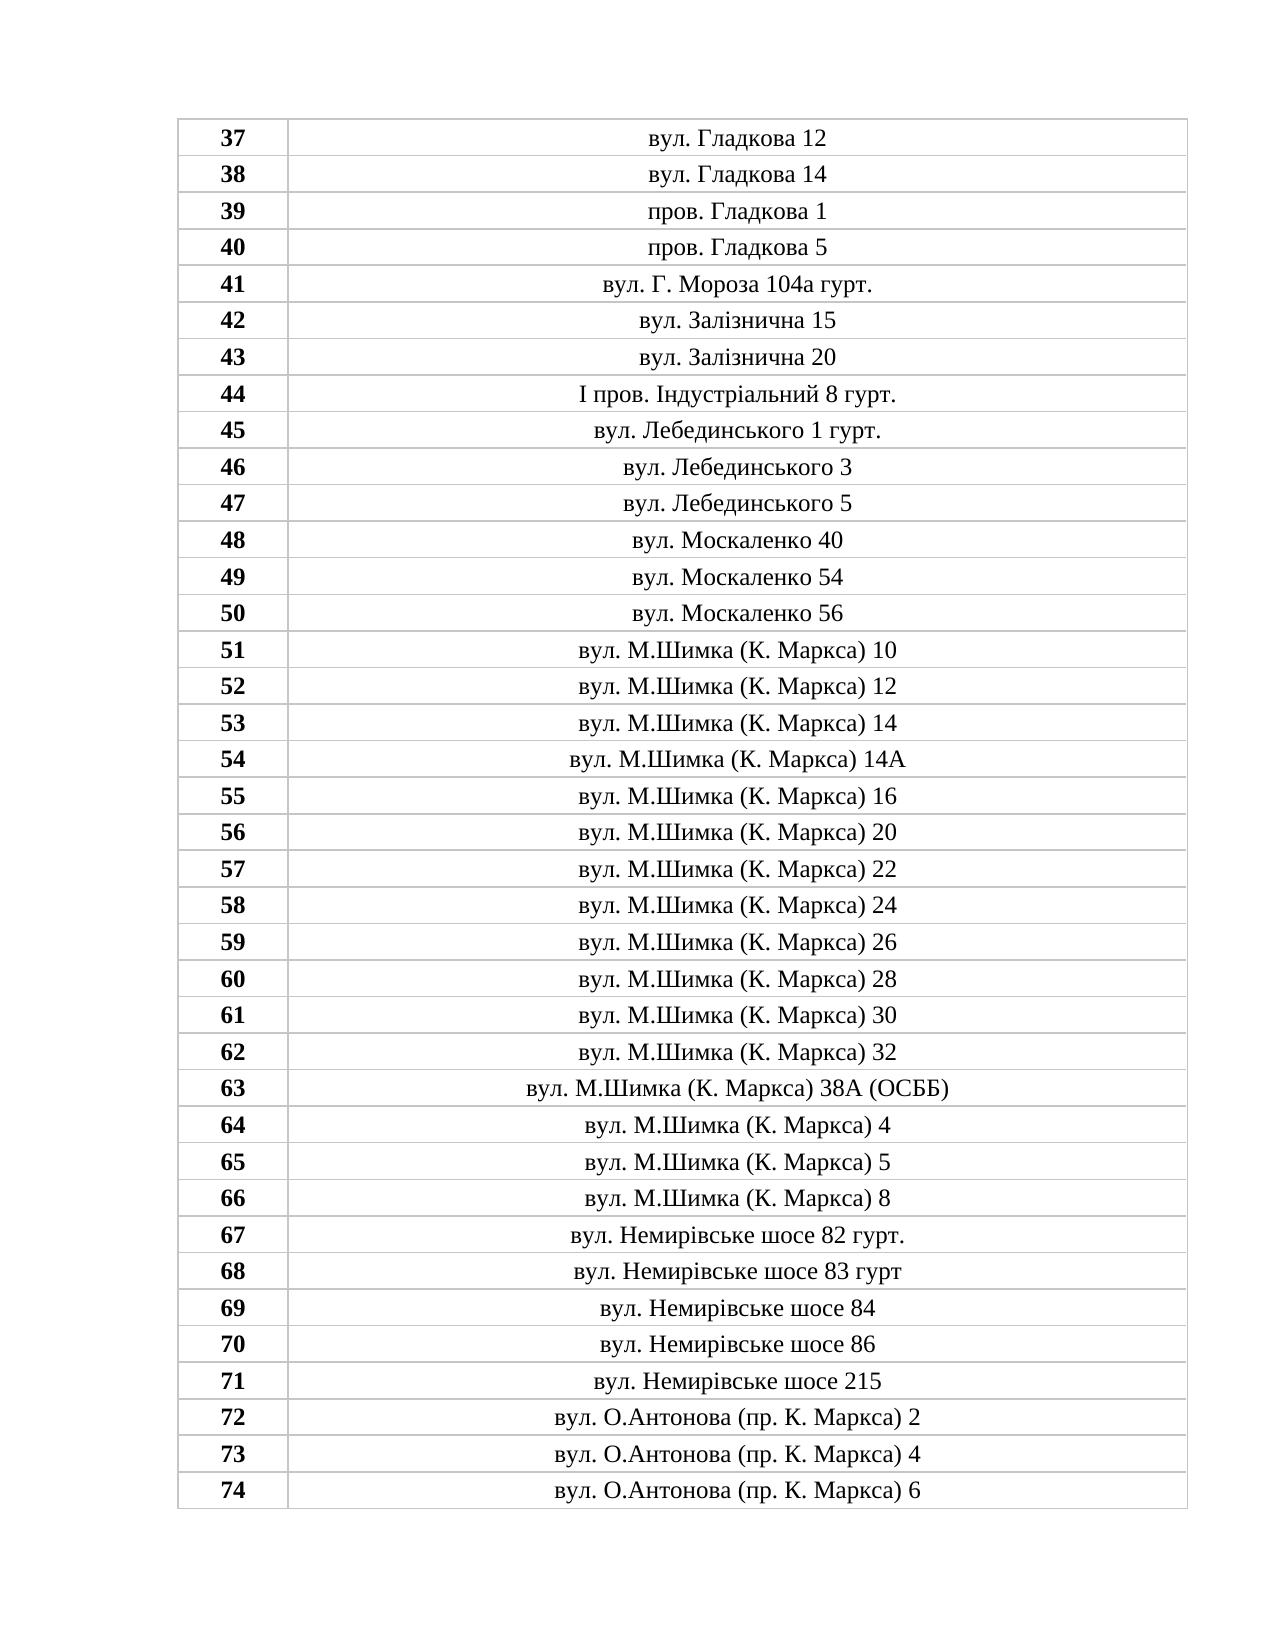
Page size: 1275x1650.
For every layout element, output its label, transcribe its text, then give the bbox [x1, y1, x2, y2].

table_cell 45 [179, 412, 287, 447]
table_cell 65 [179, 1143, 287, 1178]
table_cell вул. М.Шимка (К. Маркса) 38А (ОСББ) [289, 1069, 1187, 1105]
table_cell вул. Москаленко 54 [289, 557, 1187, 593]
table_cell 72 [179, 1400, 287, 1434]
table_cell 37 [179, 120, 287, 155]
table_cell 46 [179, 449, 287, 484]
table_cell 66 [179, 1180, 287, 1215]
table_cell І пров. Індустріальний 8 гурт. [289, 374, 1187, 411]
table_cell вул. М.Шимка (К. Маркса) 26 [289, 923, 1187, 959]
table_cell 43 [179, 339, 287, 374]
table_cell 49 [179, 558, 287, 593]
table_cell 39 [179, 193, 287, 228]
table_cell пров. Гладкова 5 [289, 228, 1187, 264]
table_cell вул. Москаленко 56 [289, 594, 1187, 630]
table_cell вул. Залізнична 20 [289, 338, 1187, 374]
table_cell 62 [179, 1034, 287, 1069]
table_cell 56 [179, 815, 287, 849]
table_cell 38 [179, 156, 287, 191]
table_cell вул. М.Шимка (К. Маркса) 32 [289, 1032, 1187, 1069]
table_cell 71 [179, 1363, 287, 1398]
table_cell вул. О.Антонова (пр. К. Маркса) 6 [289, 1471, 1187, 1507]
table_cell вул. Немирівське шосе 82 гурт. [289, 1215, 1187, 1252]
table_cell 54 [179, 741, 287, 776]
table_cell вул. М.Шимка (К. Маркса) 20 [289, 813, 1187, 849]
table_cell вул. М.Шимка (К. Маркса) 8 [289, 1179, 1187, 1215]
table_cell 53 [179, 705, 287, 740]
table_cell вул. М.Шимка (К. Маркса) 22 [289, 849, 1187, 886]
table_cell 58 [179, 888, 287, 922]
table_cell 42 [179, 303, 287, 337]
table_cell пров. Гладкова 1 [289, 191, 1187, 228]
table_cell 40 [179, 230, 287, 264]
table_cell 70 [179, 1326, 287, 1361]
table_cell вул. Немирівське шосе 215 [289, 1361, 1187, 1398]
table_cell вул. Москаленко 40 [289, 520, 1187, 557]
table_cell 74 [179, 1473, 287, 1507]
table_cell вул. М.Шимка (К. Маркса) 14 [289, 703, 1187, 740]
table_cell 64 [179, 1107, 287, 1142]
table_cell 50 [179, 595, 287, 630]
table_cell 47 [179, 485, 287, 520]
table_cell вул. М.Шимка (К. Маркса) 24 [289, 886, 1187, 922]
table_cell 59 [179, 924, 287, 959]
table_cell 67 [179, 1217, 287, 1252]
table_cell вул. М.Шимка (К. Маркса) 5 [289, 1142, 1187, 1178]
table_cell 41 [179, 266, 287, 301]
table_cell вул. Лебединського 3 [289, 447, 1187, 484]
table_cell вул. Немирівське шосе 86 [289, 1325, 1187, 1361]
table_cell вул. М.Шимка (К. Маркса) 4 [289, 1105, 1187, 1142]
table_cell 63 [179, 1070, 287, 1105]
table_cell вул. М.Шимка (К. Маркса) 14А [289, 740, 1187, 776]
table_cell вул. М.Шимка (К. Маркса) 12 [289, 667, 1187, 703]
table_cell 55 [179, 778, 287, 813]
table_cell вул. М.Шимка (К. Маркса) 28 [289, 959, 1187, 996]
table_cell вул. Гладкова 12 [289, 120, 1187, 155]
table_cell вул. О.Антонова (пр. К. Маркса) 2 [289, 1398, 1187, 1434]
table_cell 61 [179, 997, 287, 1032]
table_cell вул. Г. Мороза 104а гурт. [289, 264, 1187, 301]
table_cell 44 [179, 376, 287, 411]
table_cell 48 [179, 522, 287, 557]
table_cell 69 [179, 1290, 287, 1325]
table_cell 57 [179, 851, 287, 886]
table_cell вул. Гладкова 14 [289, 155, 1187, 191]
table_cell вул. Залізнична 15 [289, 301, 1187, 337]
table_cell 51 [179, 632, 287, 667]
table_cell вул. Немирівське шосе 83 гурт [289, 1252, 1187, 1288]
table_cell 52 [179, 668, 287, 703]
table_cell 73 [179, 1436, 287, 1471]
table_cell вул. Немирівське шосе 84 [289, 1288, 1187, 1325]
table_cell вул. М.Шимка (К. Маркса) 30 [289, 996, 1187, 1032]
table_cell 60 [179, 961, 287, 996]
table_cell вул. М.Шимка (К. Маркса) 16 [289, 776, 1187, 813]
table_cell вул. М.Шимка (К. Маркса) 10 [289, 630, 1187, 667]
table_cell вул. Лебединського 1 гурт. [289, 411, 1187, 447]
table_cell 68 [179, 1253, 287, 1288]
table_cell вул. Лебединського 5 [289, 484, 1187, 520]
table_cell вул. О.Антонова (пр. К. Маркса) 4 [289, 1434, 1187, 1471]
